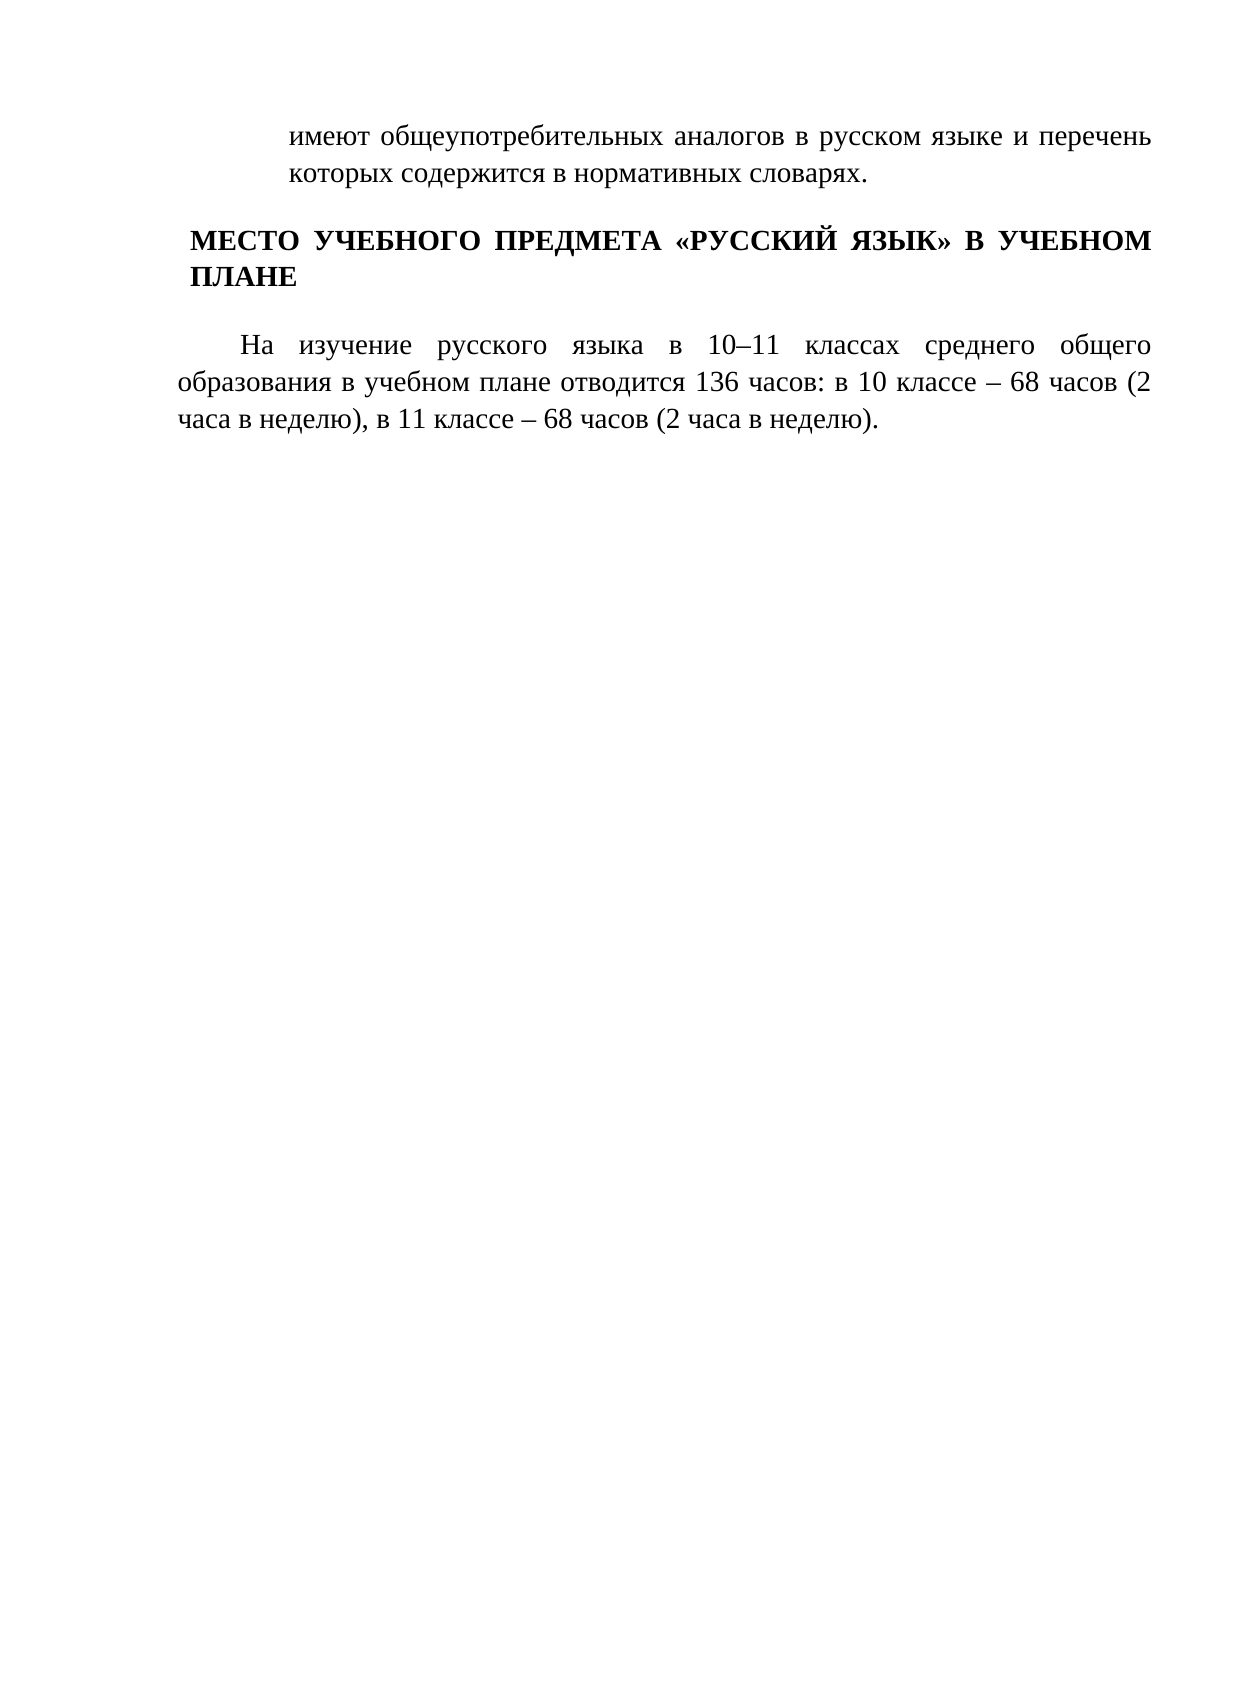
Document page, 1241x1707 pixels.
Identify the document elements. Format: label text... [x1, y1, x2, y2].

text МЕСТО УЧЕБНОГО ПРЕДМЕТА «РУССКИЙ ЯЗЫК» В УЧЕБНОМ ПЛАНЕ [190, 223, 1152, 293]
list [251, 118, 1152, 188]
text На изучение русского языка в 10–11 классах среднего общего образования в учебном плане отводится 136 часов: в 10 классе – 68 часов (2 часа в неделю), в 11 классе – 68 часов (2 часа в неделю). [177, 327, 1152, 434]
